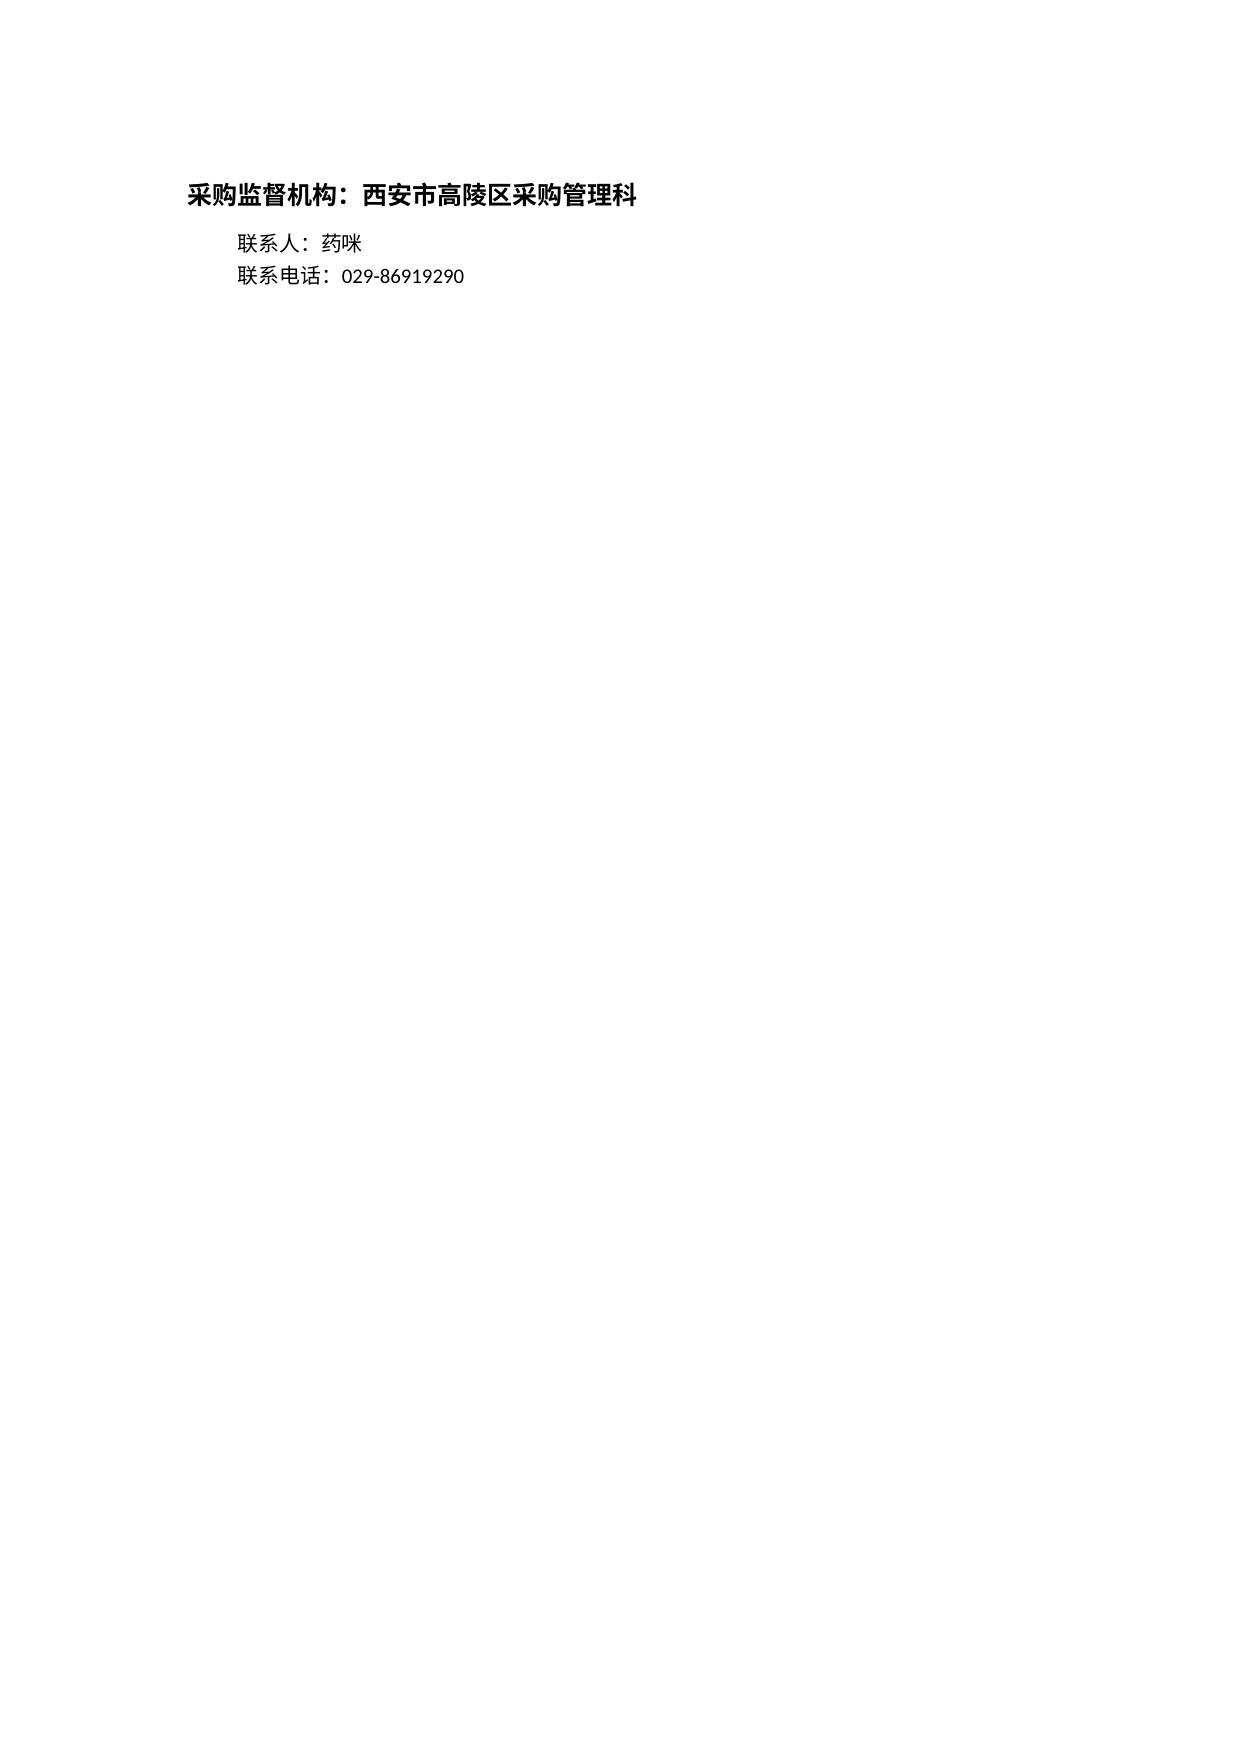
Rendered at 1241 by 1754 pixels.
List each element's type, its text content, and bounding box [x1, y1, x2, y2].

text 采购监督机构：西安市高陵区采购管理科 [187, 162, 1053, 227]
text 联系人：药咪 [187, 227, 1053, 259]
text 联系电话：029-86919290 [187, 259, 1053, 292]
